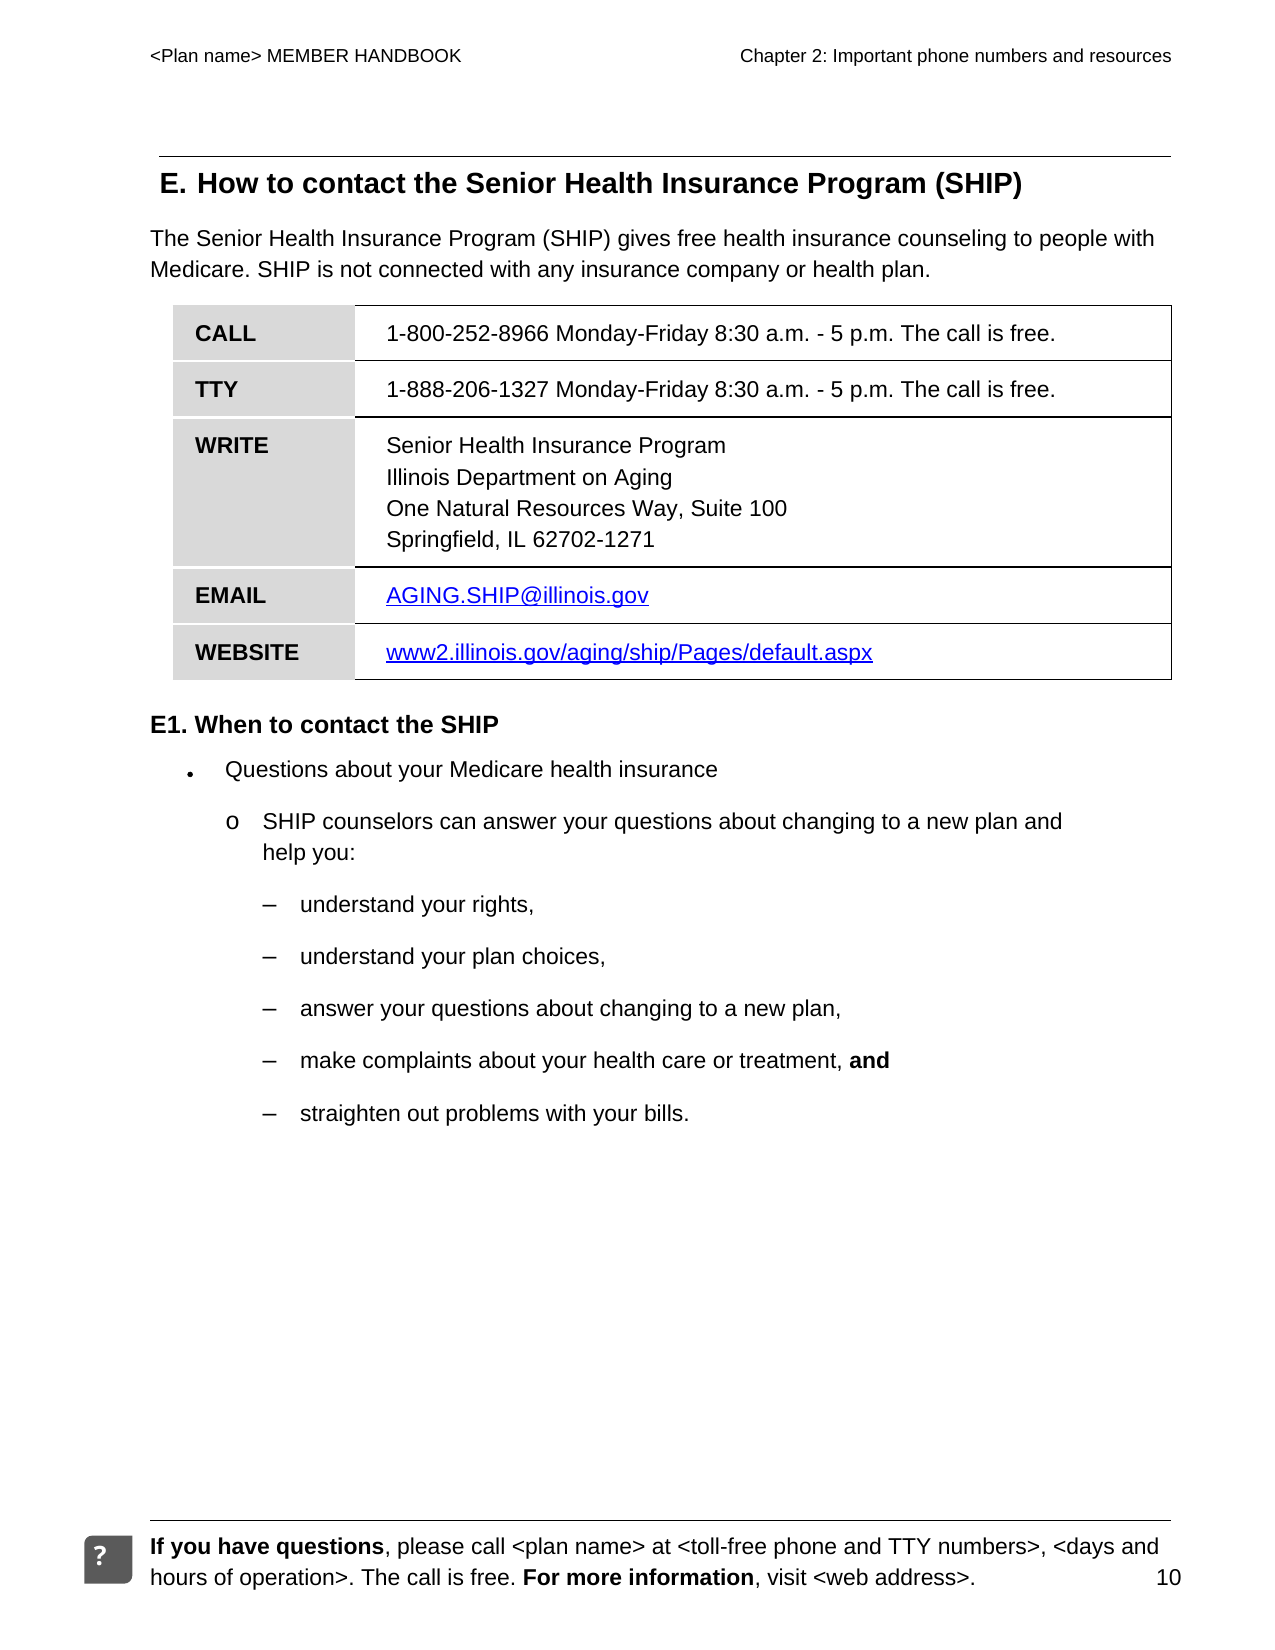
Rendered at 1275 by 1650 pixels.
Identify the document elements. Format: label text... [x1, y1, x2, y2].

list Questions about your Medicare health insurance [187, 752, 1096, 783]
list SHIP counselors can answer your questions about changing to a new plan and help you: [225, 804, 1096, 867]
table_cell www2.illinois.gov/aging/ship/Pages/default.aspx [355, 624, 1171, 679]
list understand your rights, [262, 888, 1096, 919]
list straighten out problems with your bills. [262, 1096, 1096, 1127]
table_cell AGING.SHIP@illinois.gov [355, 568, 1171, 623]
table_cell WRITE [173, 419, 355, 566]
list understand your plan choices, [262, 940, 1096, 971]
table_cell 1-888-206-1327 Monday-Friday 8:30 a.m. - 5 p.m. The call is free. [355, 361, 1171, 416]
list make complaints about your health care or treatment, and [262, 1044, 1096, 1075]
table_header 1-800-252-8966 Monday-Friday 8:30 a.m. - 5 p.m. The call is free. [355, 306, 1171, 360]
text The Senior Health Insurance Program (SHIP) gives free health insurance counseling to people with Medicare. SHIP is not connected with any insurance company or health plan. [150, 222, 1171, 284]
list answer your questions about changing to a new plan, [262, 992, 1096, 1023]
table_cell EMAIL [173, 569, 355, 623]
table_cell Senior Health Insurance Program Illinois Department on Aging One Natural Resources Way, Suite 100 Springfield, IL 62702-1271 [355, 418, 1171, 566]
subtitle How to contact the Senior Health Insurance Program (SHIP) [159, 157, 1171, 201]
table_cell WEBSITE [173, 625, 355, 679]
table_header CALL [173, 306, 355, 360]
table_cell TTY [173, 362, 355, 416]
subtitle E1. When to contact the SHIP [150, 706, 1096, 740]
